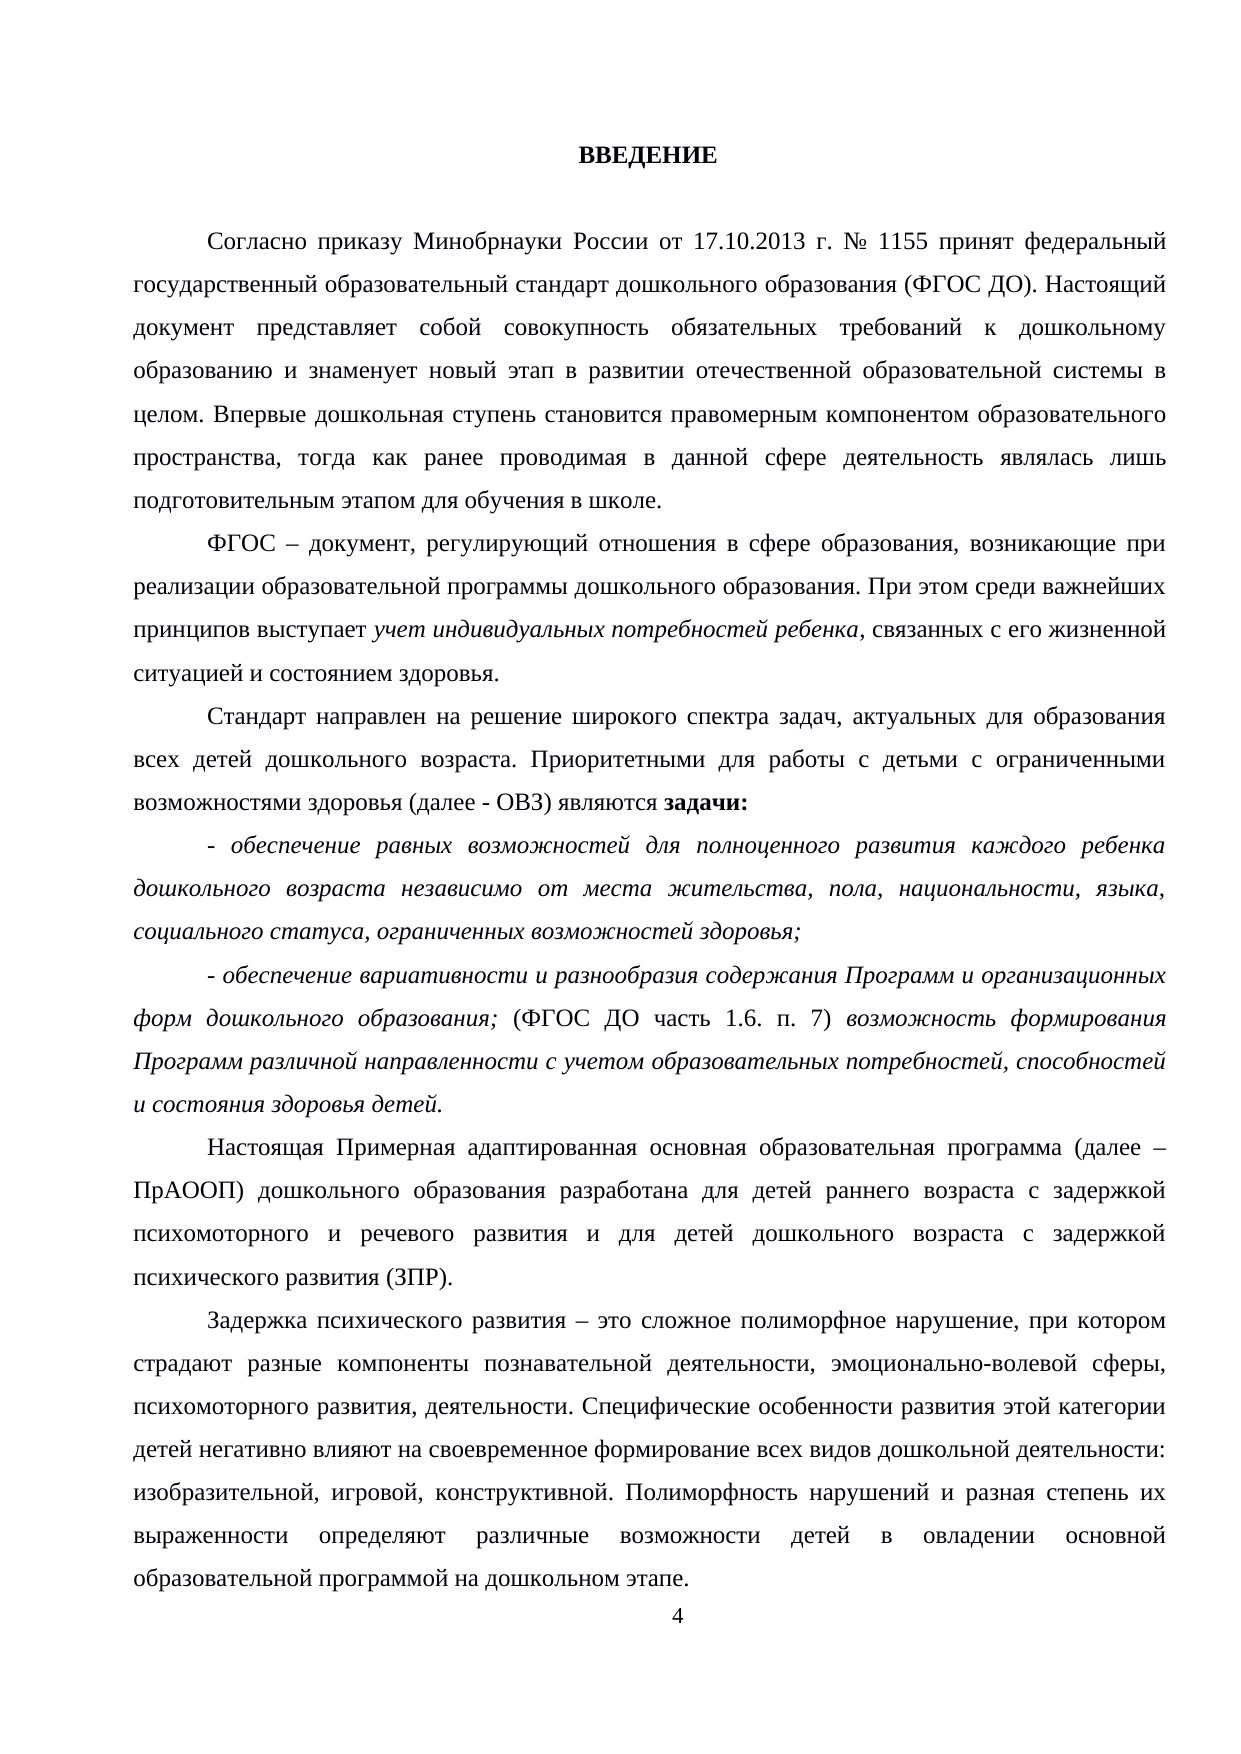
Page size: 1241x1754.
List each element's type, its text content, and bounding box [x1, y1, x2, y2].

text Согласно приказу Минобрнауки России от 17.10.2013 г. № 1155 принят федеральный государственный образовательный стандарт дошкольного образования (ФГОС ДО). Настоящий документ представляет собой совокупность обязательных требований к дошкольному образованию и знаменует новый этап в развитии отечественной образовательной системы в целом. Впервые дошкольная ступень становится правомерным компонентом образовательного пространства, тогда как ранее проводимая в данной сфере деятельность являлась лишь подготовительным этапом для обучения в школе. [133, 226, 1167, 514]
text ФГОС – документ, регулирующий отношения в сфере образования, возникающие при реализации образовательной программы дошкольного образования. При этом среди важнейших принципов выступает учет индивидуальных потребностей ребенка, связанных с его жизненной ситуацией и состоянием здоровья. [133, 528, 1167, 686]
list обеспечение вариативности и разнообразия содержания Программ и организационных форм дошкольного образования; (ФГОС ДО часть 1.6. п. 7) возможность формирования Программ различной направленности с учетом образовательных потребностей, способностей и состояния здоровья детей. [133, 960, 1167, 1118]
text Стандарт направлен на решение широкого спектра задач, актуальных для образования всех детей дошкольного возраста. Приоритетными для работы с детьми с ограниченными возможностями здоровья (далее - ОВЗ) являются задачи: [133, 701, 1166, 816]
text Настоящая Примерная адаптированная основная образовательная программа (далее – ПрАООП) дошкольного образования разработана для детей раннего возраста с задержкой психомоторного и речевого развития и для детей дошкольного возраста с задержкой психического развития (ЗПР). [133, 1132, 1167, 1290]
list обеспечение равных возможностей для полноценного развития каждого ребенка дошкольного возраста независимо от места жительства, пола, национальности, языка, социального статуса, ограниченных возможностей здоровья; [133, 830, 1166, 945]
text Задержка психического развития – это сложное полиморфное нарушение, при котором страдают разные компоненты познавательной деятельности, эмоционально-волевой сферы, психомоторного развития, деятельности. Специфические особенности развития этой категории детей негативно влияют на своевременное формирование всех видов дошкольной деятельности: изобразительной, игровой, конструктивной. Полиморфность нарушений и разная степень их выраженности определяют различные возможности детей в овладении основной образовательной программой на дошкольном этапе. [133, 1305, 1167, 1592]
subtitle ВВЕДЕНИЕ [578, 140, 1194, 169]
